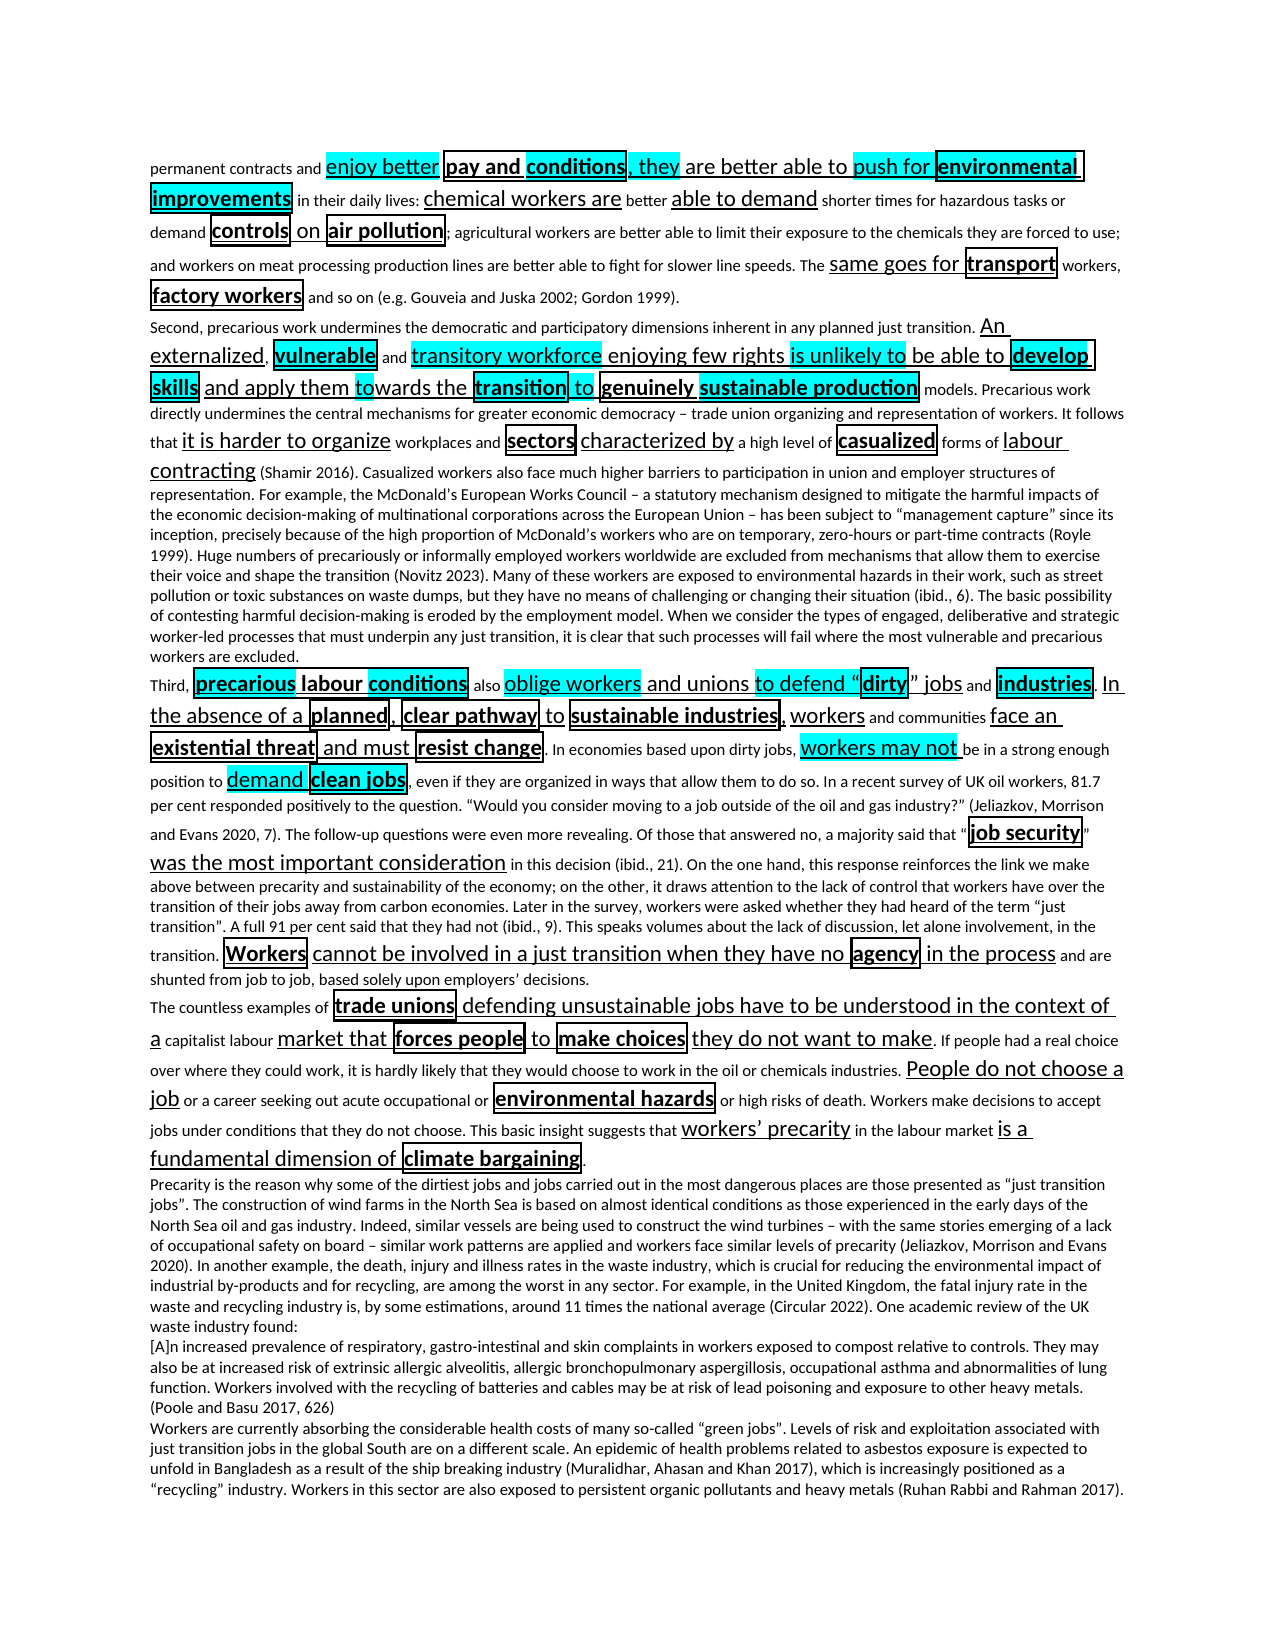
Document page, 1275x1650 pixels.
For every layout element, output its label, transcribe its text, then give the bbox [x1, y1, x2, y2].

text [A]n increased prevalence of respiratory, gastro-intestinal and skin complaints in workers exposed to compost relative to controls. They may also be at increased risk of extrinsic allergic alveolitis, allergic bronchopulmonary aspergillosis, occupational asthma and abnormalities of lung function. Workers involved with the recycling of batteries and cables may be at risk of lead poisoning and exposure to other heavy metals. (Poole and Basu 2017, 626) [150, 1337, 1125, 1418]
text Second, precarious work undermines the democratic and participatory dimensions inherent in any planned just transition. An externalized, vulnerable and transitory workforce enjoying few rights is unlikely to be able to develop skills and apply them towards the transition to genuinely sustainable production models. Precarious work directly undermines the central mechanisms for greater economic democracy – trade union organizing and representation of workers. It follows that it is harder to organize workplaces and sectors characterized by a high level of casualized forms of labour contracting (Shamir 2016). Casualized workers also face much higher barriers to participation in union and employer structures of representation. For example, the McDonald’s European Works Council – a statutory mechanism designed to mitigate the harmful impacts of the economic decision-making of multinational corporations across the European Union – has been subject to “management capture” since its inception, precisely because of the high proportion of McDonald’s workers who are on temporary, zero-hours or part-time contracts (Royle 1999). Huge numbers of precariously or informally employed workers worldwide are excluded from mechanisms that allow them to exercise their voice and shape the transition (Novitz 2023). Many of these workers are exposed to environmental hazards in their work, such as street pollution or toxic substances on waste dumps, but they have no means of challenging or changing their situation (ibid., 6). The basic possibility of contesting harmful decision-making is eroded by the employment model. When we consider the types of engaged, deliberative and strategic worker-led processes that must underpin any just transition, it is clear that such processes will fail where the most vulnerable and precarious workers are excluded. [150, 311, 1125, 667]
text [150, 150, 1125, 311]
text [150, 1418, 1125, 1499]
text Precarity is the reason why some of the dirtiest jobs and jobs carried out in the most dangerous places are those presented as “just transition jobs”. The construction of wind farms in the North Sea is based on almost identical conditions as those experienced in the early days of the North Sea oil and gas industry. Indeed, similar vessels are being used to construct the wind turbines – with the same stories emerging of a lack of occupational safety on board – similar work patterns are applied and workers face similar levels of precarity (Jeliazkov, Morrison and Evans 2020). In another example, the death, injury and illness rates in the waste industry, which is crucial for reducing the environmental impact of industrial by-products and for recycling, are among the worst in any sector. For example, in the United Kingdom, the fatal injury rate in the waste and recycling industry is, by some estimations, around 11 times the national average (Circular 2022). One academic review of the UK waste industry found: [150, 1174, 1125, 1337]
text Third, precarious labour conditions also oblige workers and unions to defend “dirty” jobs and industries. In the absence of a planned, clear pathway to sustainable industries, workers and communities face an existential threat and must resist change. In economies based upon dirty jobs, workers may not be in a strong enough position to demand clean jobs, even if they are organized in ways that allow them to do so. In a recent survey of UK oil workers, 81.7 per cent responded positively to the question. “Would you consider moving to a job outside of the oil and gas industry?” (Jeliazkov, Morrison and Evans 2020, 7). The follow-up questions were even more revealing. Of those that answered no, a majority said that “job security” was the most important consideration in this decision (ibid., 21). On the one hand, this response reinforces the link we make above between precarity and sustainability of the economy; on the other, it draws attention to the lack of control that workers have over the transition of their jobs away from carbon economies. Later in the survey, workers were asked whether they had heard of the term “just transition”. A full 91 per cent said that they had not (ibid., 9). This speaks volumes about the lack of discussion, let alone involvement, in the transition. Workers cannot be involved in a just transition when they have no agency in the process and are shunted from job to job, based solely upon employers’ decisions. [150, 667, 1125, 989]
text The countless examples of trade unions defending unsustainable jobs have to be understood in the context of a capitalist labour market that forces people to make choices they do not want to make. If people had a real choice over where they could work, it is hardly likely that they would choose to work in the oil or chemicals industries. People do not choose a job or a career seeking out acute occupational or environmental hazards or high risks of death. Workers make decisions to accept jobs under conditions that they do not choose. This basic insight suggests that workers’ precarity in the labour market is a fundamental dimension of climate bargaining. [150, 989, 1125, 1174]
